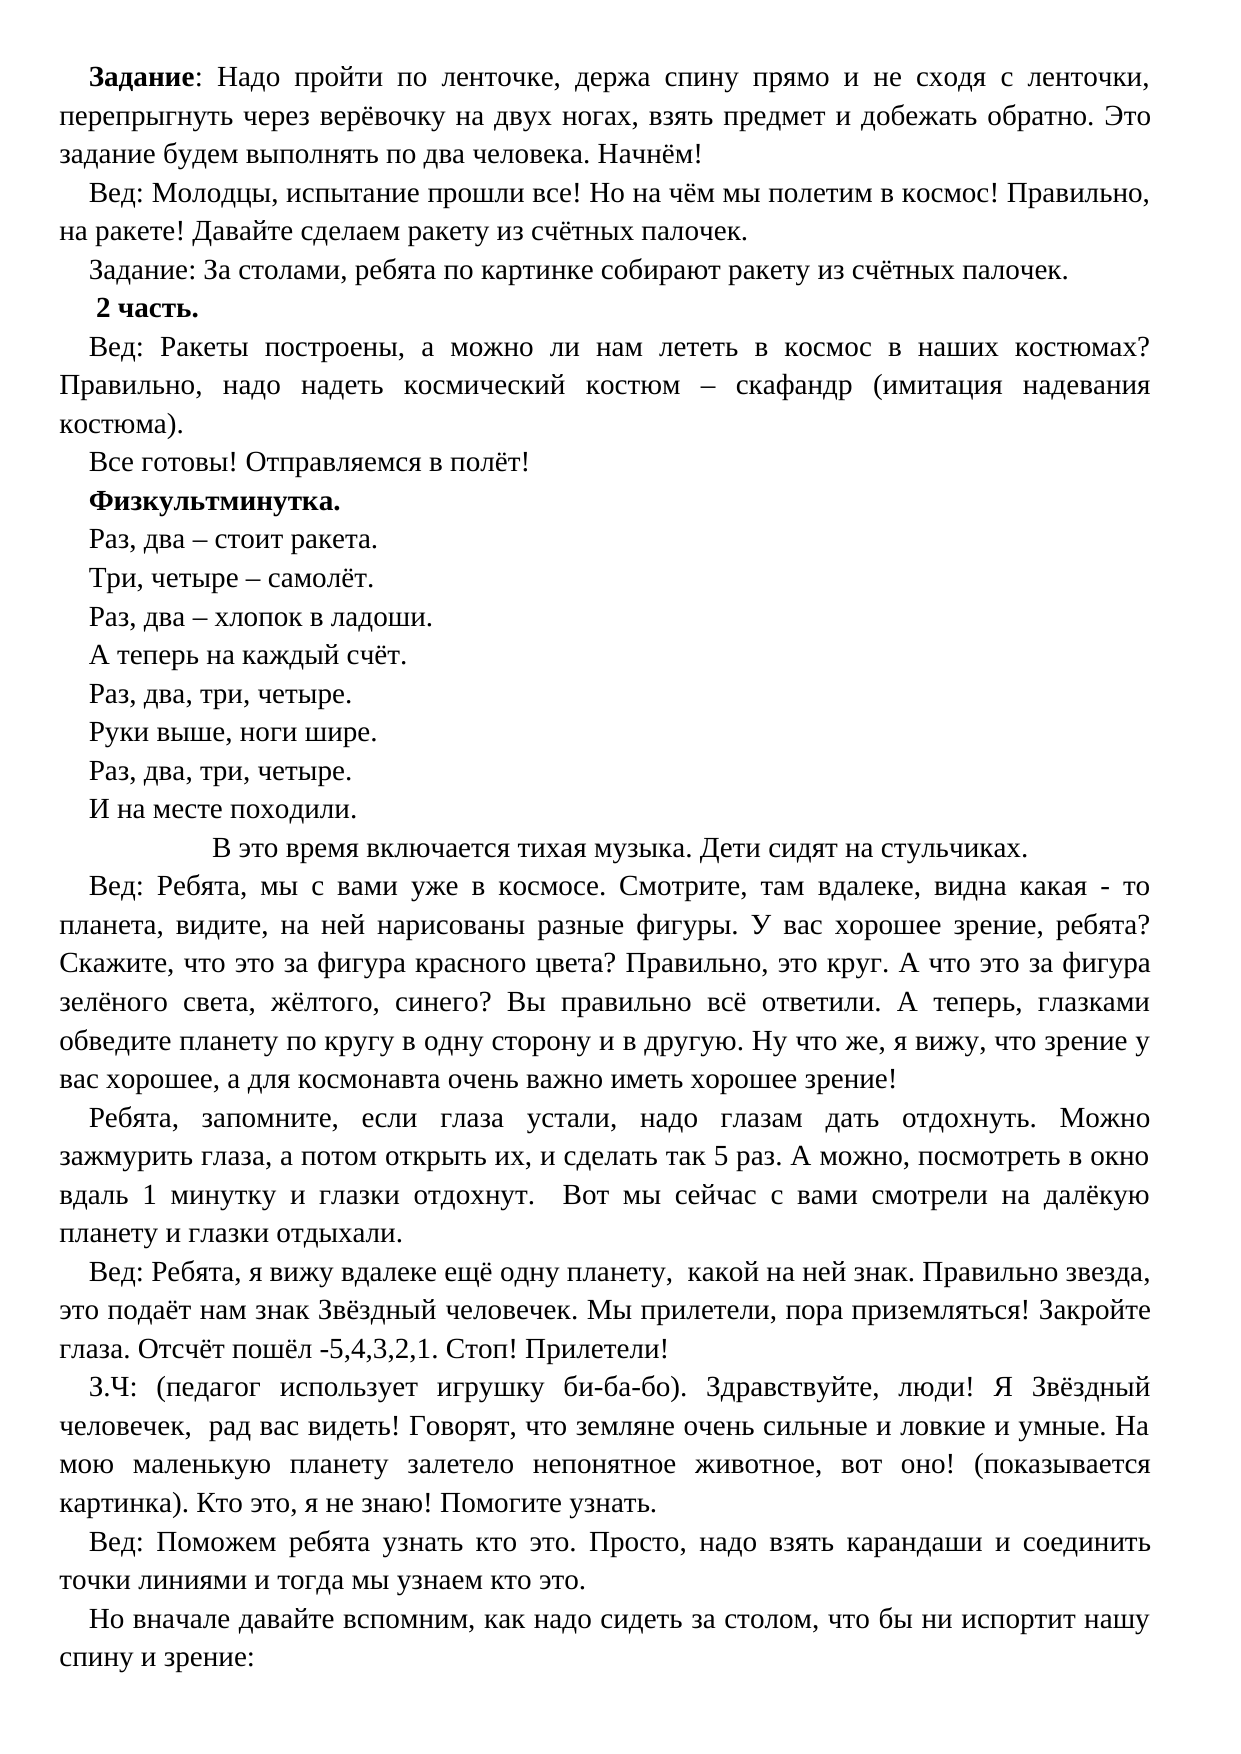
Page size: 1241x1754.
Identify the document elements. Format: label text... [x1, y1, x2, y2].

text Физкультминутка. [59, 483, 1152, 517]
text Задание: За столами, ребята по картинке собирают ракету из счётных палочек. [59, 252, 1152, 285]
text Вед: Молодцы, испытание прошли все! Но на чём мы полетим в космос! Правильно, на ракете! Давайте сделаем ракету из счётных палочек. [59, 175, 1152, 247]
text Задание: Надо пройти по ленточке, держа спину прямо и не сходя с ленточки, перепрыгнуть через верёвочку на двух ногах, взять предмет и добежать обратно. Это задание будем выполнять по два человека. Начнём! [59, 59, 1152, 170]
text Три, четыре – самолёт. [59, 560, 1152, 594]
text И на месте походили. [59, 791, 1152, 825]
text З.Ч: (педагог использует игрушку би-ба-бо). Здравствуйте, люди! Я Звёздный человечек, рад вас видеть! Говорят, что земляне очень сильные и ловкие и умные. На мою маленькую планету залетело непонятное животное, вот оно! (показывается картинка). Кто это, я не знаю! Помогите узнать. [59, 1369, 1152, 1519]
text Вед: Поможем ребята узнать кто это. Просто, надо взять карандаши и соединить точки линиями и тогда мы узнаем кто это. [59, 1524, 1152, 1596]
text Вед: Ребята, я вижу вдалеке ещё одну планету, какой на ней знак. Правильно звезда, это подаёт нам знак Звёздный человечек. Мы прилетели, пора приземляться! Закройте глаза. Отсчёт пошёл -5,4,3,2,1. Стоп! Прилетели! [59, 1254, 1152, 1364]
text Руки выше, ноги шире. [59, 714, 1152, 748]
text Все готовы! Отправляемся в полёт! [59, 444, 1152, 478]
text Раз, два – хлопок в ладоши. [59, 599, 1152, 632]
text Вед: Ребята, мы с вами уже в космосе. Смотрите, там вдалеке, видна какая - то планета, видите, на ней нарисованы разные фигуры. У вас хорошее зрение, ребята? Скажите, что это за фигура красного цвета? Правильно, это круг. А что это за фигура зелёного света, жёлтого, синего? Вы правильно всё ответили. А теперь, глазками обведите планету по кругу в одну сторону и в другую. Ну что же, я вижу, что зрение у вас хорошее, а для космонавта очень важно иметь хорошее зрение! [59, 868, 1152, 1095]
text Раз, два, три, четыре. [59, 753, 1152, 786]
text Раз, два – стоит ракета. [59, 522, 1152, 555]
text 2 часть. [59, 290, 1152, 324]
text Но вначале давайте вспомним, как надо сидеть за столом, что бы ни испортит нашу спину и зрение: [59, 1601, 1152, 1673]
text А теперь на каждый счёт. [59, 637, 1152, 671]
text Раз, два, три, четыре. [59, 676, 1152, 709]
text Ребята, запомните, если глаза устали, надо глазам дать отдохнуть. Можно зажмурить глаза, а потом открыть их, и сделать так 5 раз. А можно, посмотреть в окно вдаль 1 минутку и глазки отдохнут. Вот мы сейчас с вами смотрели на далёкую планету и глазки отдыхали. [59, 1100, 1152, 1249]
text Вед: Ракеты построены, а можно ли нам лететь в космос в наших костюмах? Правильно, надо надеть космический костюм – скафандр (имитация надевания костюма). [59, 329, 1152, 439]
text В это время включается тихая музыка. Дети сидят на стульчиках. [59, 830, 1152, 863]
